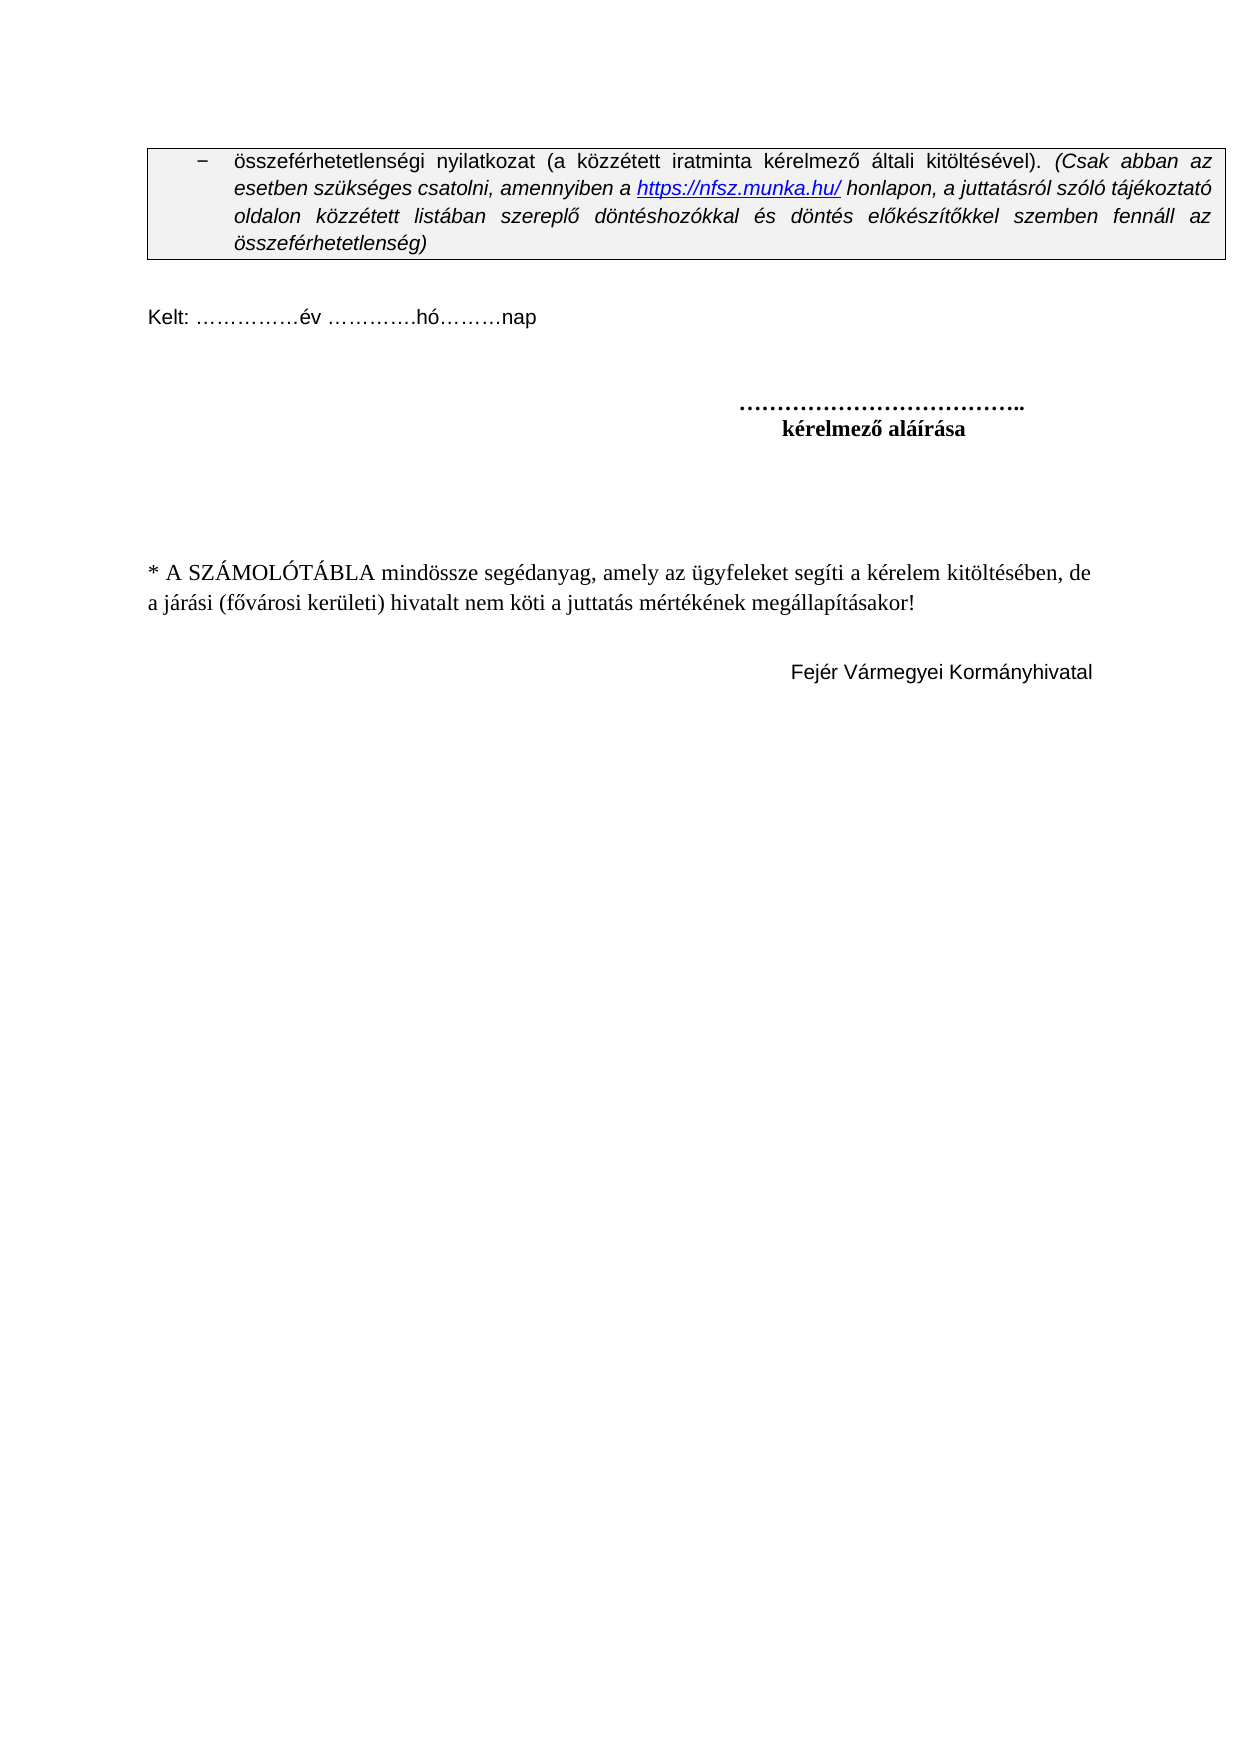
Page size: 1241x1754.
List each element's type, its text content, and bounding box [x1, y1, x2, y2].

text * A SZÁMOLÓTÁBLA mindössze segédanyag, amely az ügyfeleket segíti a kérelem kitöltésében, de a járási (fővárosi kerületi) hivatalt nem köti a juttatás mértékének megállapításakor! [148, 558, 1093, 615]
text kérelmező aláírása [748, 416, 1093, 442]
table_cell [148, 149, 1225, 259]
text ……………………………….. [738, 389, 1093, 416]
text Fejér Vármegyei Kormányhivatal [148, 659, 1093, 683]
text Kelt: ……………év ………….hó………nap [148, 305, 1093, 329]
